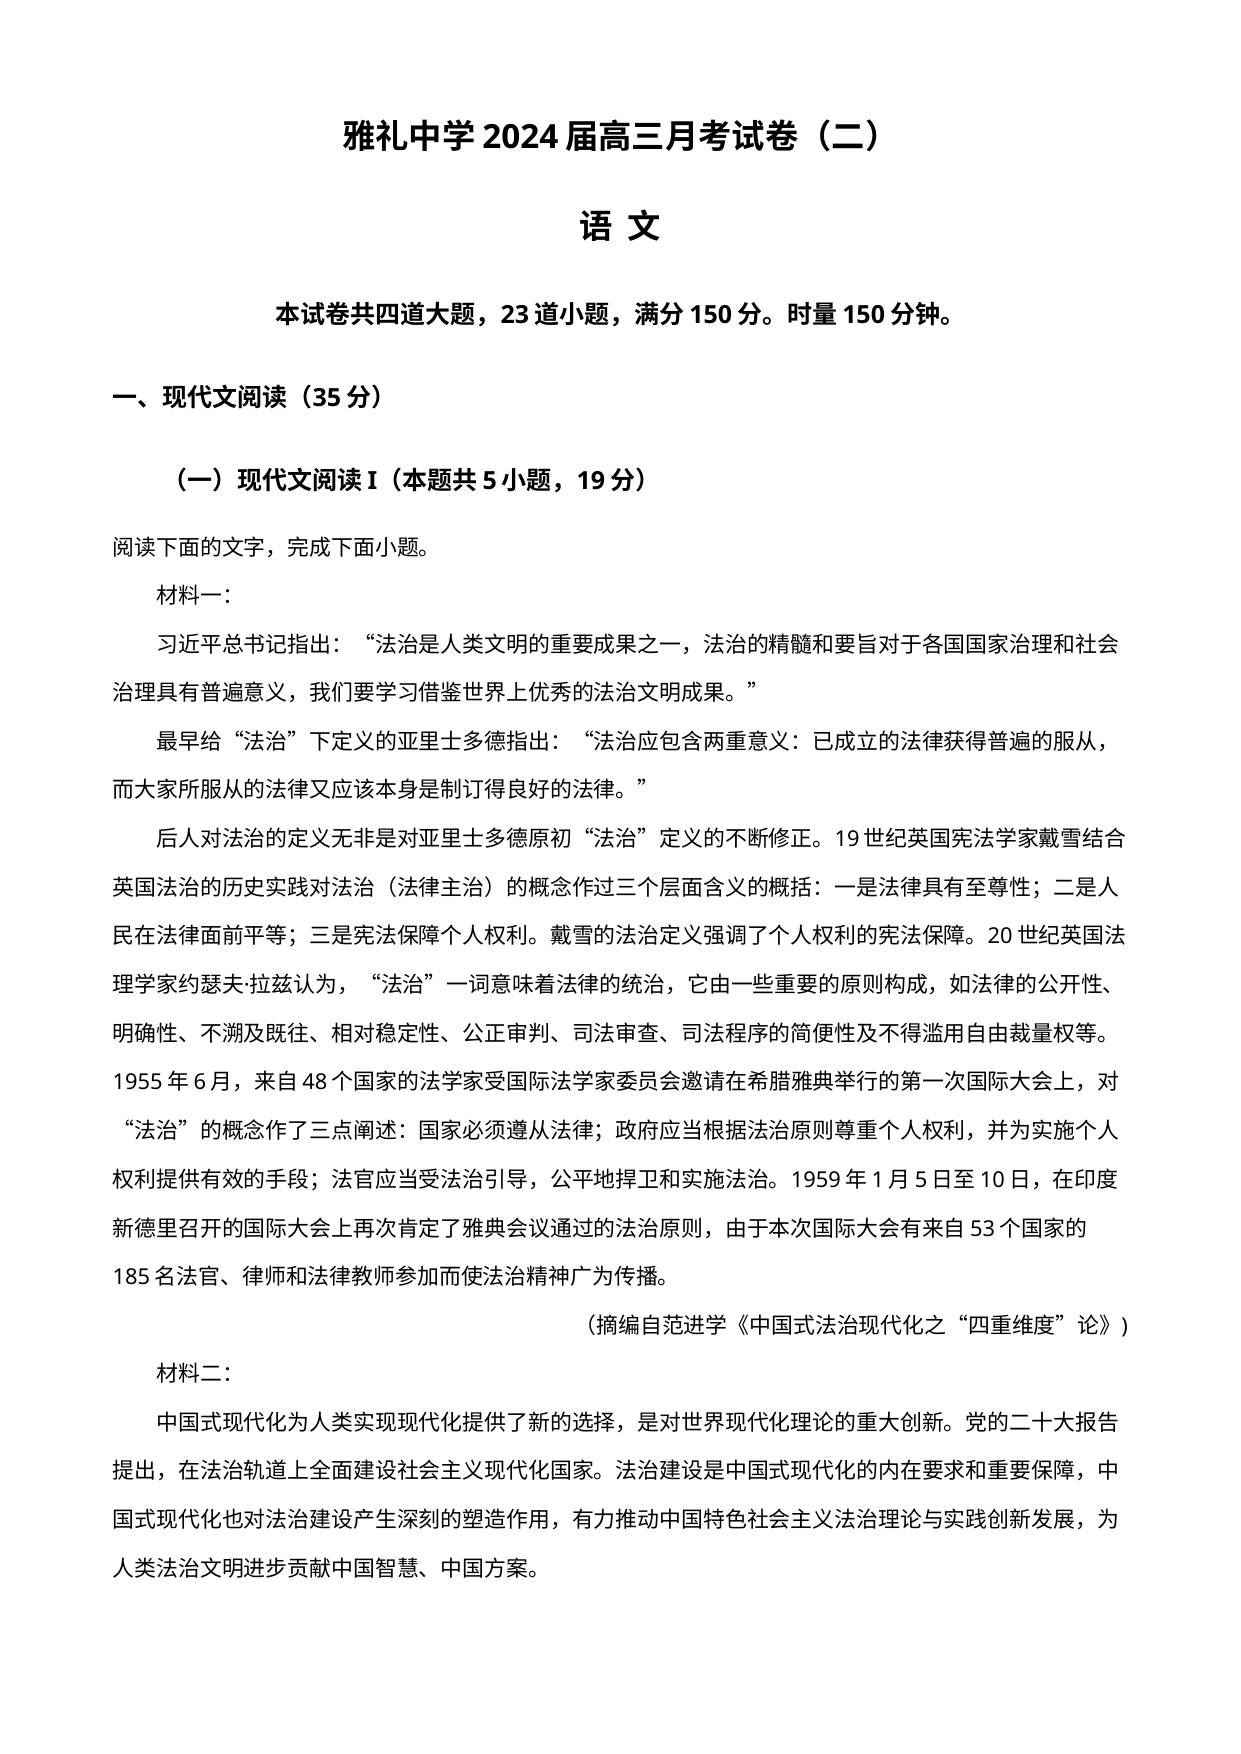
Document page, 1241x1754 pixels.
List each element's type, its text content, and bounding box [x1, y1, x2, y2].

text （摘编自范进学《中国式法治现代化之“四重维度”论》) [112, 1307, 1128, 1340]
text 材料一： [112, 578, 1128, 610]
text 雅礼中学2024届高三月考试卷（二） [112, 102, 1128, 167]
text 语 文 [112, 191, 1128, 256]
text 一、现代文阅读（35分） [112, 363, 1128, 428]
text 阅读下面的文字，完成下面小题。 [112, 529, 1128, 562]
text 最早给“法治”下定义的亚里士多德指出：“法治应包含两重意义：已成立的法律获得普遍的服从，而大家所服从的法律又应该本身是制订得良好的法律。” [112, 723, 1128, 804]
text 后人对法治的定义无非是对亚里士多德原初“法治”定义的不断修正。19世纪英国宪法学家戴雪结合英国法治的历史实践对法治（法律主治）的概念作过三个层面含义的概括：一是法律具有至尊性；二是人民在法律面前平等；三是宪法保障个人权利。戴雪的法治定义强调了个人权利的宪法保障。20世纪英国法理学家约瑟夫·拉兹认为，“法治”一词意味着法律的统治，它由一些重要的原则构成，如法律的公开性、明确性、不溯及既往、相对稳定性、公正审判、司法审查、司法程序的简便性及不得滥用自由裁量权等。1955年6月，来自48个国家的法学家受国际法学家委员会邀请在希腊雅典举行的第一次国际大会上，对“法治”的概念作了三点阐述：国家必须遵从法律；政府应当根据法治原则尊重个人权利，并为实施个人权利提供有效的手段；法官应当受法治引导，公平地捍卫和实施法治。1959年1月5日至10日，在印度新德里召开的国际大会上再次肯定了雅典会议通过的法治原则，由于本次国际大会有来自53个国家的185名法官、律师和法律教师参加而使法治精神广为传播。 [112, 820, 1128, 1292]
text 材料二： [112, 1356, 1128, 1388]
text （一）现代文阅读I（本题共5小题，19分） [112, 446, 1128, 511]
text 本试卷共四道大题，23道小题，满分150分。时量150分钟。 [112, 280, 1128, 345]
text 中国式现代化为人类实现现代化提供了新的选择，是对世界现代化理论的重大创新。党的二十大报告提出，在法治轨道上全面建设社会主义现代化国家。法治建设是中国式现代化的内在要求和重要保障，中国式现代化也对法治建设产生深刻的塑造作用，有力推动中国特色社会主义法治理论与实践创新发展，为人类法治文明进步贡献中国智慧、中国方案。 [112, 1404, 1128, 1583]
text 习近平总书记指出：“法治是人类文明的重要成果之一，法治的精髓和要旨对于各国国家治理和社会治理具有普遍意义，我们要学习借鉴世界上优秀的法治文明成果。” [112, 626, 1128, 707]
